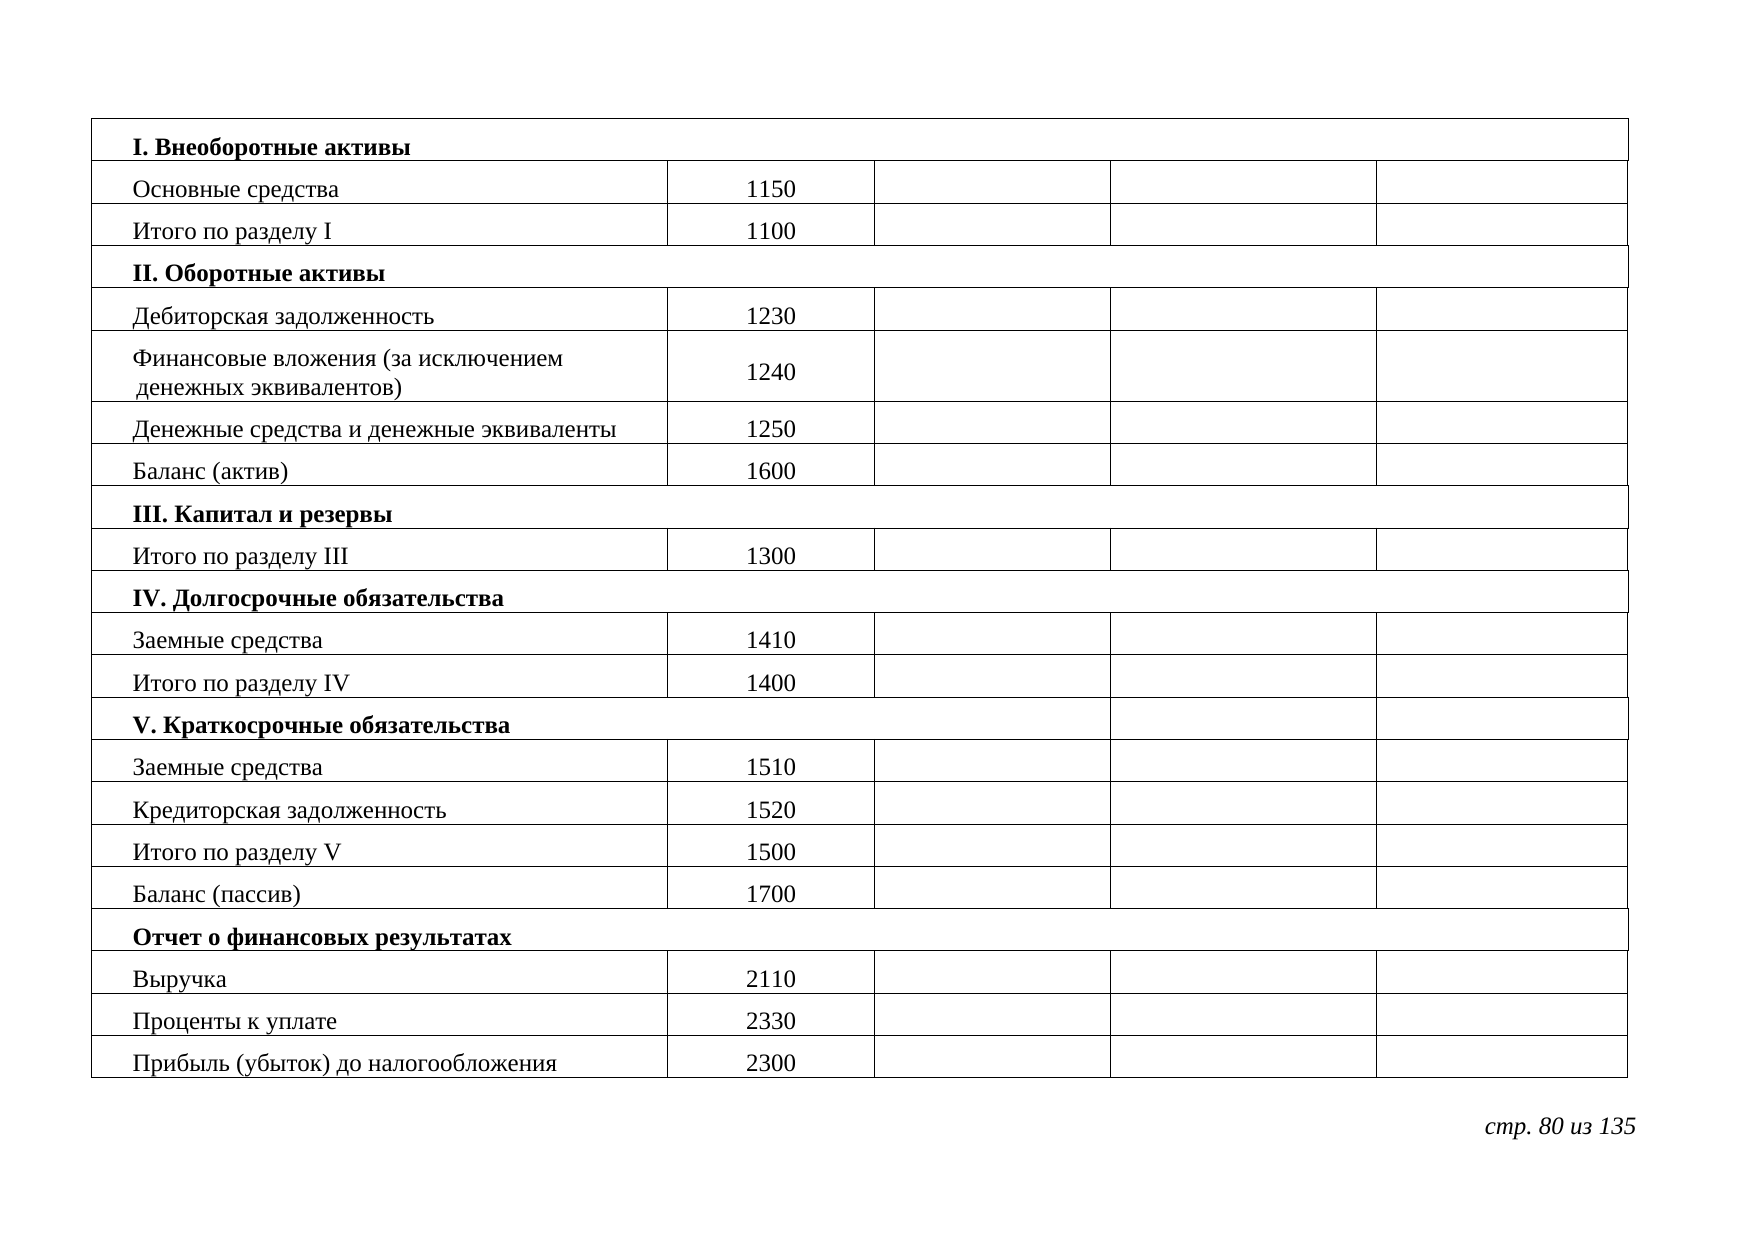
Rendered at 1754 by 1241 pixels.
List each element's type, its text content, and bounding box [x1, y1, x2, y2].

table_cell [1111, 529, 1376, 570]
table_cell [875, 529, 1110, 570]
table_cell 1410 [668, 613, 874, 654]
table_cell [875, 331, 1110, 401]
table_cell 1250 [668, 402, 874, 443]
table_cell 2330 [668, 994, 874, 1035]
table_cell [1111, 204, 1376, 245]
table_cell 1500 [668, 825, 874, 866]
table_cell [1377, 402, 1627, 443]
table_cell [1377, 161, 1627, 203]
table_cell [1111, 740, 1376, 781]
table_cell Итого по разделу IV [92, 655, 667, 697]
table_cell V. Краткосрочные обязательства [92, 698, 1110, 739]
table_cell Баланс (актив) [92, 444, 667, 485]
table_cell [875, 655, 1110, 697]
table_cell [1111, 288, 1376, 329]
table_cell Итого по разделу I [92, 204, 667, 245]
table_cell [1377, 740, 1627, 781]
table_cell [1111, 331, 1376, 401]
table_cell [1377, 204, 1627, 245]
table_cell [875, 994, 1110, 1035]
table_cell 1510 [668, 740, 874, 781]
table_cell 1600 [668, 444, 874, 485]
table_cell [875, 740, 1110, 781]
table_cell [1377, 444, 1627, 485]
table_cell 1150 [668, 161, 874, 203]
table_cell [875, 867, 1110, 908]
table_cell [1377, 529, 1627, 570]
table_cell [1111, 1036, 1376, 1077]
table_cell Баланс (пассив) [92, 867, 667, 908]
table_cell Финансовые вложения (за исключением денежных эквивалентов) [92, 331, 667, 401]
table_cell [1377, 951, 1627, 993]
table_cell [1377, 288, 1627, 329]
table_cell 2300 [668, 1036, 874, 1077]
table_cell Итого по разделу V [92, 825, 667, 866]
table_cell [1111, 782, 1376, 823]
table_cell [875, 1036, 1110, 1077]
table_cell [875, 825, 1110, 866]
table_cell 1230 [668, 288, 874, 329]
table_cell [1377, 698, 1628, 739]
table_cell [1111, 825, 1376, 866]
table_cell Итого по разделу III [92, 529, 667, 570]
table_cell [1111, 655, 1376, 697]
table_cell [1111, 698, 1376, 739]
table_cell Выручка [92, 951, 667, 993]
table_cell [1111, 444, 1376, 485]
table_cell [1111, 867, 1376, 908]
table_cell Проценты к уплате [92, 994, 667, 1035]
table_cell [1377, 994, 1627, 1035]
table_cell [875, 782, 1110, 823]
table_cell [1111, 613, 1376, 654]
table_cell [1111, 161, 1376, 203]
table_cell [1377, 655, 1627, 697]
table_cell Отчет о финансовых результатах [92, 909, 1628, 950]
table_cell [875, 161, 1110, 203]
table_cell [875, 444, 1110, 485]
table_cell [1377, 331, 1627, 401]
table_cell Основные средства [92, 161, 667, 203]
table_cell [875, 204, 1110, 245]
table_cell 1100 [668, 204, 874, 245]
table_cell III. Капитал и резервы [92, 486, 1628, 527]
table_cell [875, 613, 1110, 654]
table_cell 2110 [668, 951, 874, 993]
table_cell 1300 [668, 529, 874, 570]
table_cell [875, 402, 1110, 443]
table_cell 1240 [668, 331, 874, 401]
table_cell [875, 951, 1110, 993]
table_cell IV. Долгосрочные обязательства [92, 571, 1628, 612]
table_cell [1111, 994, 1376, 1035]
table_cell 1700 [668, 867, 874, 908]
table_cell 1400 [668, 655, 874, 697]
table_cell Кредиторская задолженность [92, 782, 667, 823]
table_cell [1377, 867, 1627, 908]
table_cell II. Оборотные активы [92, 246, 1628, 287]
table_cell 1520 [668, 782, 874, 823]
table_cell Прибыль (убыток) до налогообложения [92, 1036, 667, 1077]
table_cell Заемные средства [92, 613, 667, 654]
table_cell [1377, 613, 1627, 654]
table_cell I. Внеоборотные активы [92, 119, 1628, 160]
table_cell Денежные средства и денежные эквиваленты [92, 402, 667, 443]
table_cell [875, 288, 1110, 329]
table_cell [1111, 402, 1376, 443]
table_cell [1377, 1036, 1627, 1077]
table_cell Дебиторская задолженность [92, 288, 667, 329]
table_cell [1377, 825, 1627, 866]
table_cell [1111, 951, 1376, 993]
table_cell [1377, 782, 1627, 823]
table_cell Заемные средства [92, 740, 667, 781]
